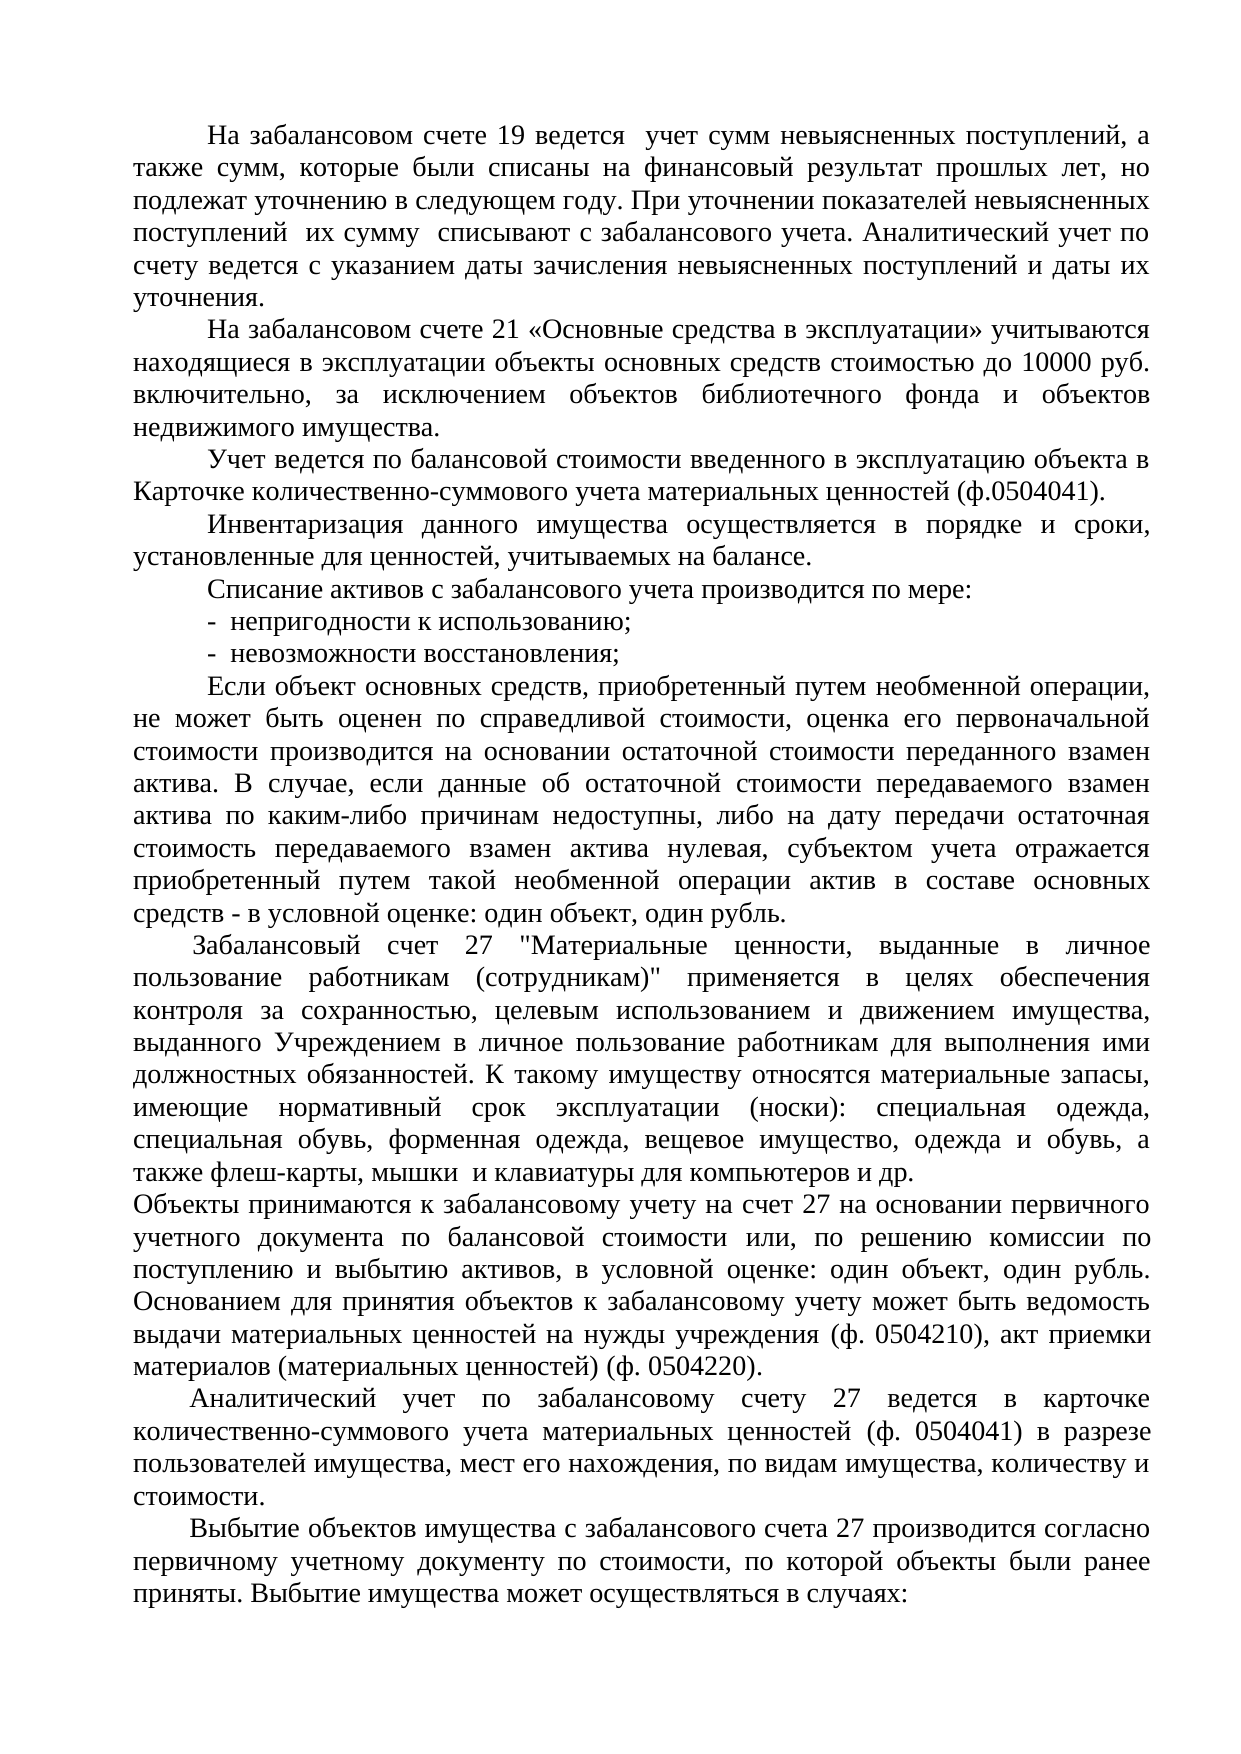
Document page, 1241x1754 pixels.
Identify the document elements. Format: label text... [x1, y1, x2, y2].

text Объекты принимаются к забалансовому учету на счет 27 на основании первичного учетного документа по балансовой стоимости или, по решению комиссии по поступлению и выбытию активов, в условной оценке: один объект, один рубль. Основанием для принятия объектов к забалансовому учету может быть ведомость выдачи материальных ценностей на нужды учреждения (ф. 0504210), акт приемки материалов (материальных ценностей) (ф. 0504220). [133, 1187, 1152, 1382]
text - невозможности восстановления; [133, 636, 1152, 669]
text На забалансовом счете 21 «Основные средства в эксплуатации» учитываются находящиеся в эксплуатации объекты основных средств стоимостью до 10000 руб. включительно, за исключением объектов библиотечного фонда и объектов недвижимого имущества. [133, 312, 1152, 442]
text - непригодности к использованию; [133, 604, 1152, 636]
text Списание активов с забалансового учета производится по мере: [133, 572, 1152, 604]
text На забалансовом счете 19 ведется учет сумм невыясненных поступлений, а также сумм, которые были списаны на финансовый результат прошлых лет, но подлежат уточнению в следующем году. При уточнении показателей невыясненных поступлений их сумму списывают с забалансового учета. Аналитический учет по счету ведется с указанием даты зачисления невыясненных поступлений и даты их уточнения. [133, 118, 1152, 312]
text Если объект основных средств, приобретенный путем необменной операции, не может быть оценен по справедливой стоимости, оценка его первоначальной стоимости производится на основании остаточной стоимости переданного взамен актива. В случае, если данные об остаточной стоимости передаваемого взамен актива по каким-либо причинам недоступны, либо на дату передачи остаточная стоимость передаваемого взамен актива нулевая, субъектом учета отражается приобретенный путем такой необменной операции актив в составе основных средств - в условной оценке: один объект, один рубль. [133, 669, 1152, 928]
text Инвентаризация данного имущества осуществляется в порядке и сроки, установленные для ценностей, учитываемых на балансе. [133, 507, 1152, 572]
text Учет ведется по балансовой стоимости введенного в эксплуатацию объекта в Карточке количественно-суммового учета материальных ценностей (ф.0504041). [133, 442, 1152, 507]
text Выбытие объектов имущества с забалансового счета 27 производится согласно первичному учетному документу по стоимости, по которой объекты были ранее приняты. Выбытие имущества может осуществляться в случаях: [133, 1511, 1152, 1608]
text Аналитический учет по забалансовому счету 27 ведется в карточке количественно-суммового учета материальных ценностей (ф. 0504041) в разрезе пользователей имущества, мест его нахождения, по видам имущества, количеству и стоимости. [133, 1382, 1152, 1511]
text Забалансовый счет 27 "Материальные ценности, выданные в личное пользование работникам (сотрудникам)" применяется в целях обеспечения контроля за сохранностью, целевым использованием и движением имущества, выданного Учреждением в личное пользование работникам для выполнения ими должностных обязанностей. К такому имуществу относятся материальные запасы, имеющие нормативный срок эксплуатации (носки): специальная одежда, специальная обувь, форменная одежда, вещевое имущество, одежда и обувь, а также флеш-карты, мышки и клавиатуры для компьютеров и др. [133, 928, 1152, 1187]
